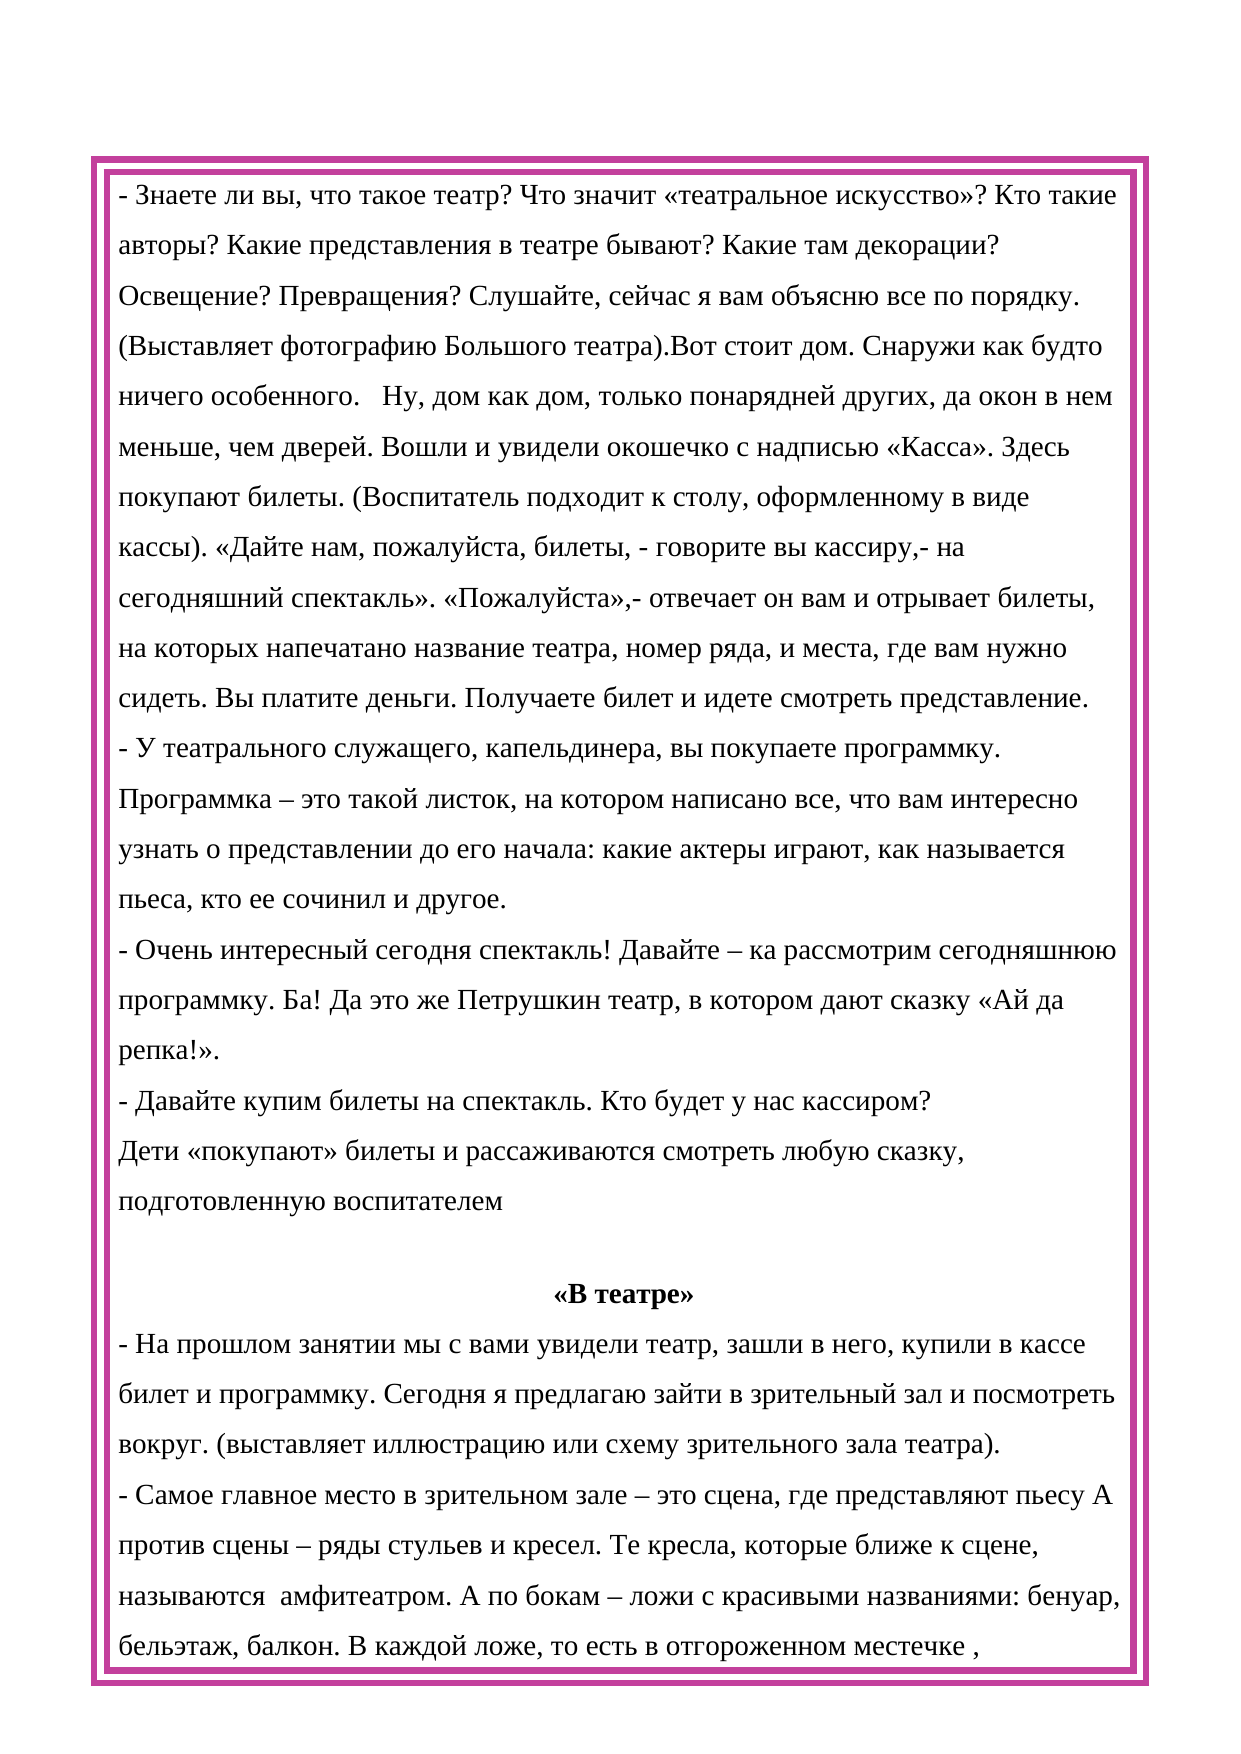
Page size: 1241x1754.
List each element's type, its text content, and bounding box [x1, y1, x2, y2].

text «В театре» [118, 1276, 1122, 1309]
text - Очень интересный сегодня спектакль! Давайте – ка рассмотрим сегодняшнюю программку. Ба! Да это же Петрушкин театр, в котором дают сказку «Ай да репка!». [118, 932, 1122, 1066]
text - Давайте купим билеты на спектакль. Кто будет у нас кассиром? [118, 1083, 1122, 1116]
text - Знаете ли вы, что такое театр? Что значит «театральное искусство»? Кто такие авторы? Какие представления в театре бывают? Какие там декорации? Освещение? Превращения? Слушайте, сейчас я вам объясню все по порядку. (Выставляет фотографию Большого театра).Вот стоит дом. Снаружи как будто ничего особенного. Ну, дом как дом, только понарядней других, да окон в нем меньше, чем дверей. Вошли и увидели окошечко с надписью «Касса». Здесь покупают билеты. (Воспитатель подходит к столу, оформленному в виде кассы). «Дайте нам, пожалуйста, билеты, - говорите вы кассиру,- на сегодняшний спектакль». «Пожалуйста»,- отвечает он вам и отрывает билеты, на которых напечатано название театра, номер ряда, и места, где вам нужно сидеть. Вы платите деньги. Получаете билет и идете смотреть представление. [118, 177, 1122, 714]
text - На прошлом занятии мы с вами увидели театр, зашли в него, купили в кассе билет и программку. Сегодня я предлагаю зайти в зрительный зал и посмотреть вокруг. (выставляет иллюстрацию или схему зрительного зала театра). [118, 1326, 1122, 1460]
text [118, 1477, 1122, 1661]
text Дети «покупают» билеты и рассаживаются смотреть любую сказку, подготовленную воспитателем [118, 1133, 1122, 1217]
text - У театрального служащего, капельдинера, вы покупаете программку. Программка – это такой листок, на котором написано все, что вам интересно узнать о представлении до его начала: какие актеры играют, как называется пьеса, кто ее сочинил и другое. [118, 731, 1122, 915]
